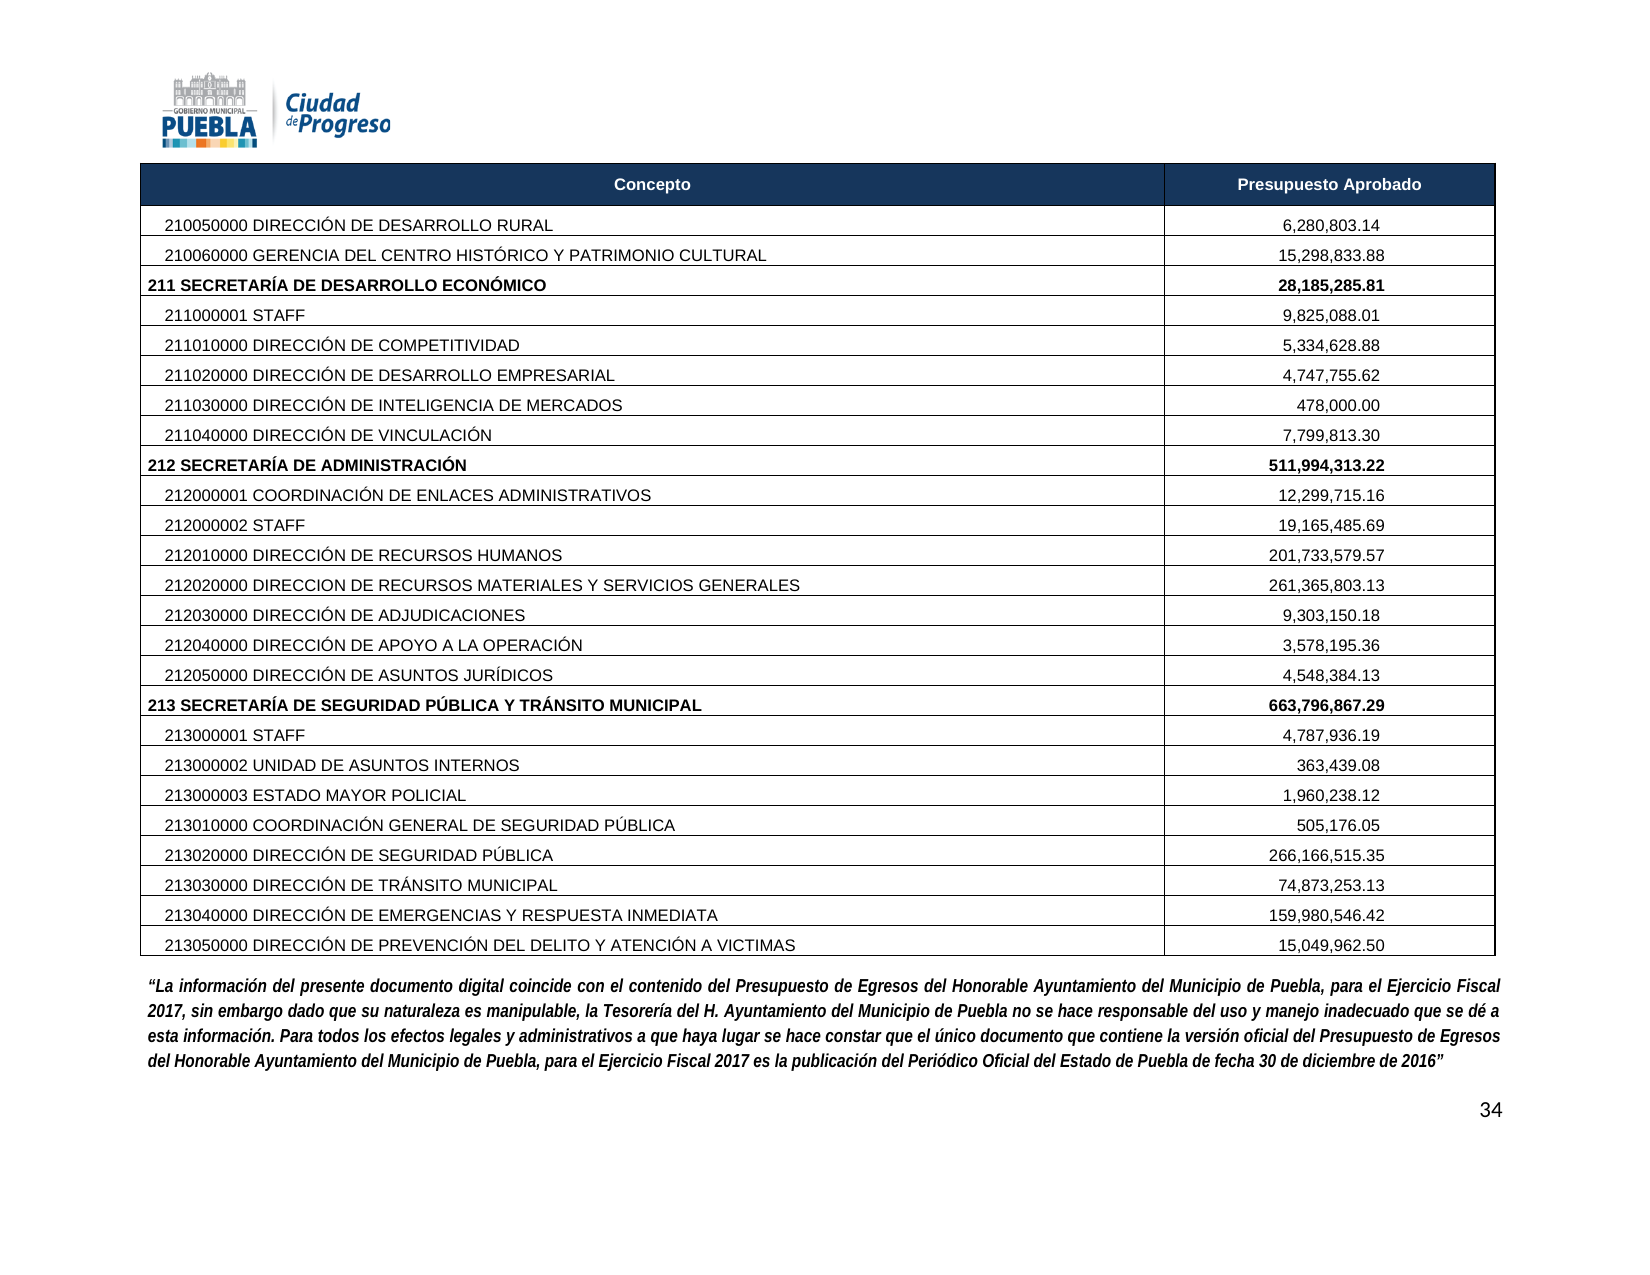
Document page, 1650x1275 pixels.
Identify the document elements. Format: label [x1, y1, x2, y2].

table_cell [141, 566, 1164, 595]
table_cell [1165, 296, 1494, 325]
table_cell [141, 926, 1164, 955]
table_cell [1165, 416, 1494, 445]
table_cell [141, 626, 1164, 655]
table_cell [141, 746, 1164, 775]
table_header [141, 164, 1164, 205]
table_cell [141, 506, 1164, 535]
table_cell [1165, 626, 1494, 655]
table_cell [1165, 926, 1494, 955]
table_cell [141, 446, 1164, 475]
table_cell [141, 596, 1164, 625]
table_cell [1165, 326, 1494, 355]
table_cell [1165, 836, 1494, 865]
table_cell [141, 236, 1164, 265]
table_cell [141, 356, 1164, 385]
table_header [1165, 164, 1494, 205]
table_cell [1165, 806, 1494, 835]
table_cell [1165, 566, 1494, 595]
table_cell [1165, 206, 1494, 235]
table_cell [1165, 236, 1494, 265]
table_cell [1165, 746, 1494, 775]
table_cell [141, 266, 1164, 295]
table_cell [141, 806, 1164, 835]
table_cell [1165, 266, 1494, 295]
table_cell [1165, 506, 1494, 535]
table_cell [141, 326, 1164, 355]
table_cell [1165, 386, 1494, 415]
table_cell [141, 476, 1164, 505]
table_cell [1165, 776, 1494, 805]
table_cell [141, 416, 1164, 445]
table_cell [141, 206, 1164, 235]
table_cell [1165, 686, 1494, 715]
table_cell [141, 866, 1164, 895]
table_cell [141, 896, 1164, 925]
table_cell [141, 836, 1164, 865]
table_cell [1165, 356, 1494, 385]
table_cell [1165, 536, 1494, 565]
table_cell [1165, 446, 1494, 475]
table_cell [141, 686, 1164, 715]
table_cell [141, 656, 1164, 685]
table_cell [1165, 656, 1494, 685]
picture [162, 72, 391, 151]
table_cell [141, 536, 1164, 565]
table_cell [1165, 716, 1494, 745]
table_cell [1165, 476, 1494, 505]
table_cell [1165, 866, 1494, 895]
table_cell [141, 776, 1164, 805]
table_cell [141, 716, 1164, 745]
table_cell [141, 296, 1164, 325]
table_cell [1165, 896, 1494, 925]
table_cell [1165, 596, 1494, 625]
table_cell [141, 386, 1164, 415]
